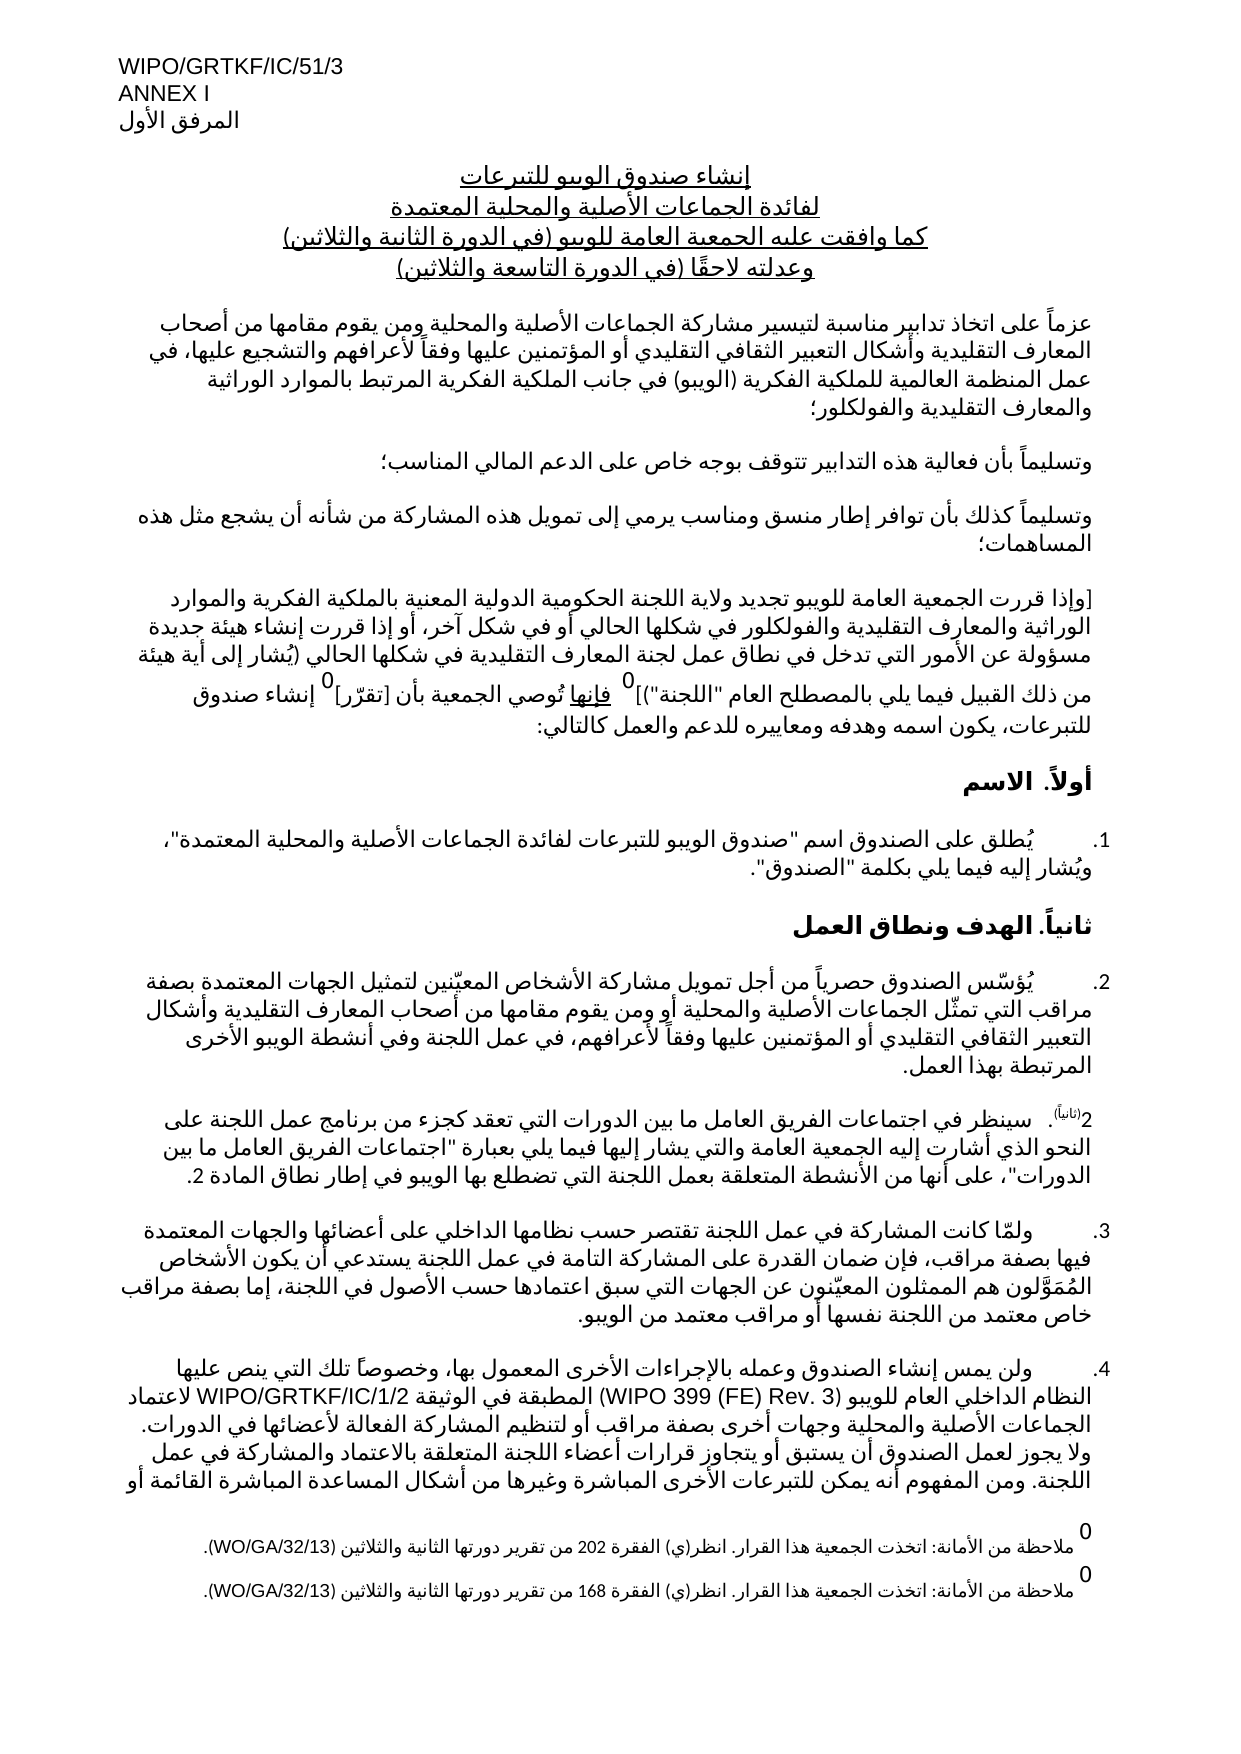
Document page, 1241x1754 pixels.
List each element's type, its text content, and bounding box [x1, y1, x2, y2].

text وتسليماً كذلك بأن توافر إطار منسق ومناسب يرمي إلى تمويل هذه المشاركة من شأنه أن يشجع مثل هذه المساهمات؛ [118, 501, 1092, 557]
list يُطلق على الصندوق اسم "صندوق الويبو للتبرعات لفائدة الجماعات الأصلية والمحلية المعتمدة"، ويُشار إليه فيما يلي بكلمة "الصندوق". [118, 825, 1092, 881]
text 2(ثانياً). سينظر في اجتماعات الفريق العامل ما بين الدورات التي تعقد كجزء من برنامج عمل اللجنة على النحو الذي أشارت إليه الجمعية العامة والتي يشار إليها فيما يلي بعبارة "اجتماعات الفريق العامل ما بين الدورات"، على أنها من الأنشطة المتعلقة بعمل اللجنة التي تضطلع بها الويبو في إطار نطاق المادة 2. [118, 1105, 1092, 1189]
text إنشاء صندوق الويبو للتبرعات [118, 160, 1092, 191]
text وعدلته لاحقًا (في الدورة التاسعة والثلاثين) [118, 252, 1092, 282]
text [وإذا قررت الجمعية العامة للويبو تجديد ولاية اللجنة الحكومية الدولية المعنية بالملكية الفكرية والموارد الوراثية والمعارف التقليدية والفولكلور في شكلها الحالي أو في شكل آخر، أو إذا قررت إنشاء هيئة جديدة مسؤولة عن الأمور التي تدخل في نطاق عمل لجنة المعارف التقليدية في شكلها الحالي (يُشار إلى أية هيئة من ذلك القبيل فيما يلي بالمصطلح العام "اللجنة")] فإنها تُوصي الجمعية بأن [تقرّر] إنشاء صندوق للتبرعات، يكون اسمه وهدفه ومعاييره للدعم والعمل كالتالي: [118, 584, 1092, 739]
text عزماً على اتخاذ تدابير مناسبة لتيسير مشاركة الجماعات الأصلية والمحلية ومن يقوم مقامها من أصحاب المعارف التقليدية وأشكال التعبير الثقافي التقليدي أو المؤتمنين عليها وفقاً لأعرافهم والتشجيع عليها، في عمل المنظمة العالمية للملكية الفكرية (الويبو) في جانب الملكية الفكرية المرتبط بالموارد الوراثية والمعارف التقليدية والفولكلور؛ [118, 309, 1092, 421]
text لفائدة الجماعات الأصلية والمحلية المعتمدة [118, 191, 1092, 221]
text أولاً. الاسم [118, 766, 1092, 796]
text وتسليماً بأن فعالية هذه التدابير تتوقف بوجه خاص على الدعم المالي المناسب؛ [118, 447, 1092, 475]
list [118, 1354, 1092, 1494]
text ثانياً. الهدف ونطاق العمل [118, 910, 1092, 941]
list ولمّا كانت المشاركة في عمل اللجنة تقتصر حسب نظامها الداخلي على أعضائها والجهات المعتمدة فيها بصفة مراقب، فإن ضمان القدرة على المشاركة التامة في عمل اللجنة يستدعي أن يكون الأشخاص المُمَوَّلون هم الممثلون المعيّنون عن الجهات التي سبق اعتمادها حسب الأصول في اللجنة، إما بصفة مراقب خاص معتمد من اللجنة نفسها أو مراقب معتمد من الويبو. [118, 1216, 1092, 1328]
list يُؤسّس الصندوق حصرياً من أجل تمويل مشاركة الأشخاص المعيّنين لتمثيل الجهات المعتمدة بصفة مراقب التي تمثّل الجماعات الأصلية والمحلية أو ومن يقوم مقامها من أصحاب المعارف التقليدية وأشكال التعبير الثقافي التقليدي أو المؤتمنين عليها وفقاً لأعرافهم، في عمل اللجنة وفي أنشطة الويبو الأخرى المرتبطة بهذا العمل. [118, 967, 1092, 1079]
text كما وافقت عليه الجمعية العامة للويبو (في الدورة الثانية والثلاثين) [118, 221, 1092, 252]
